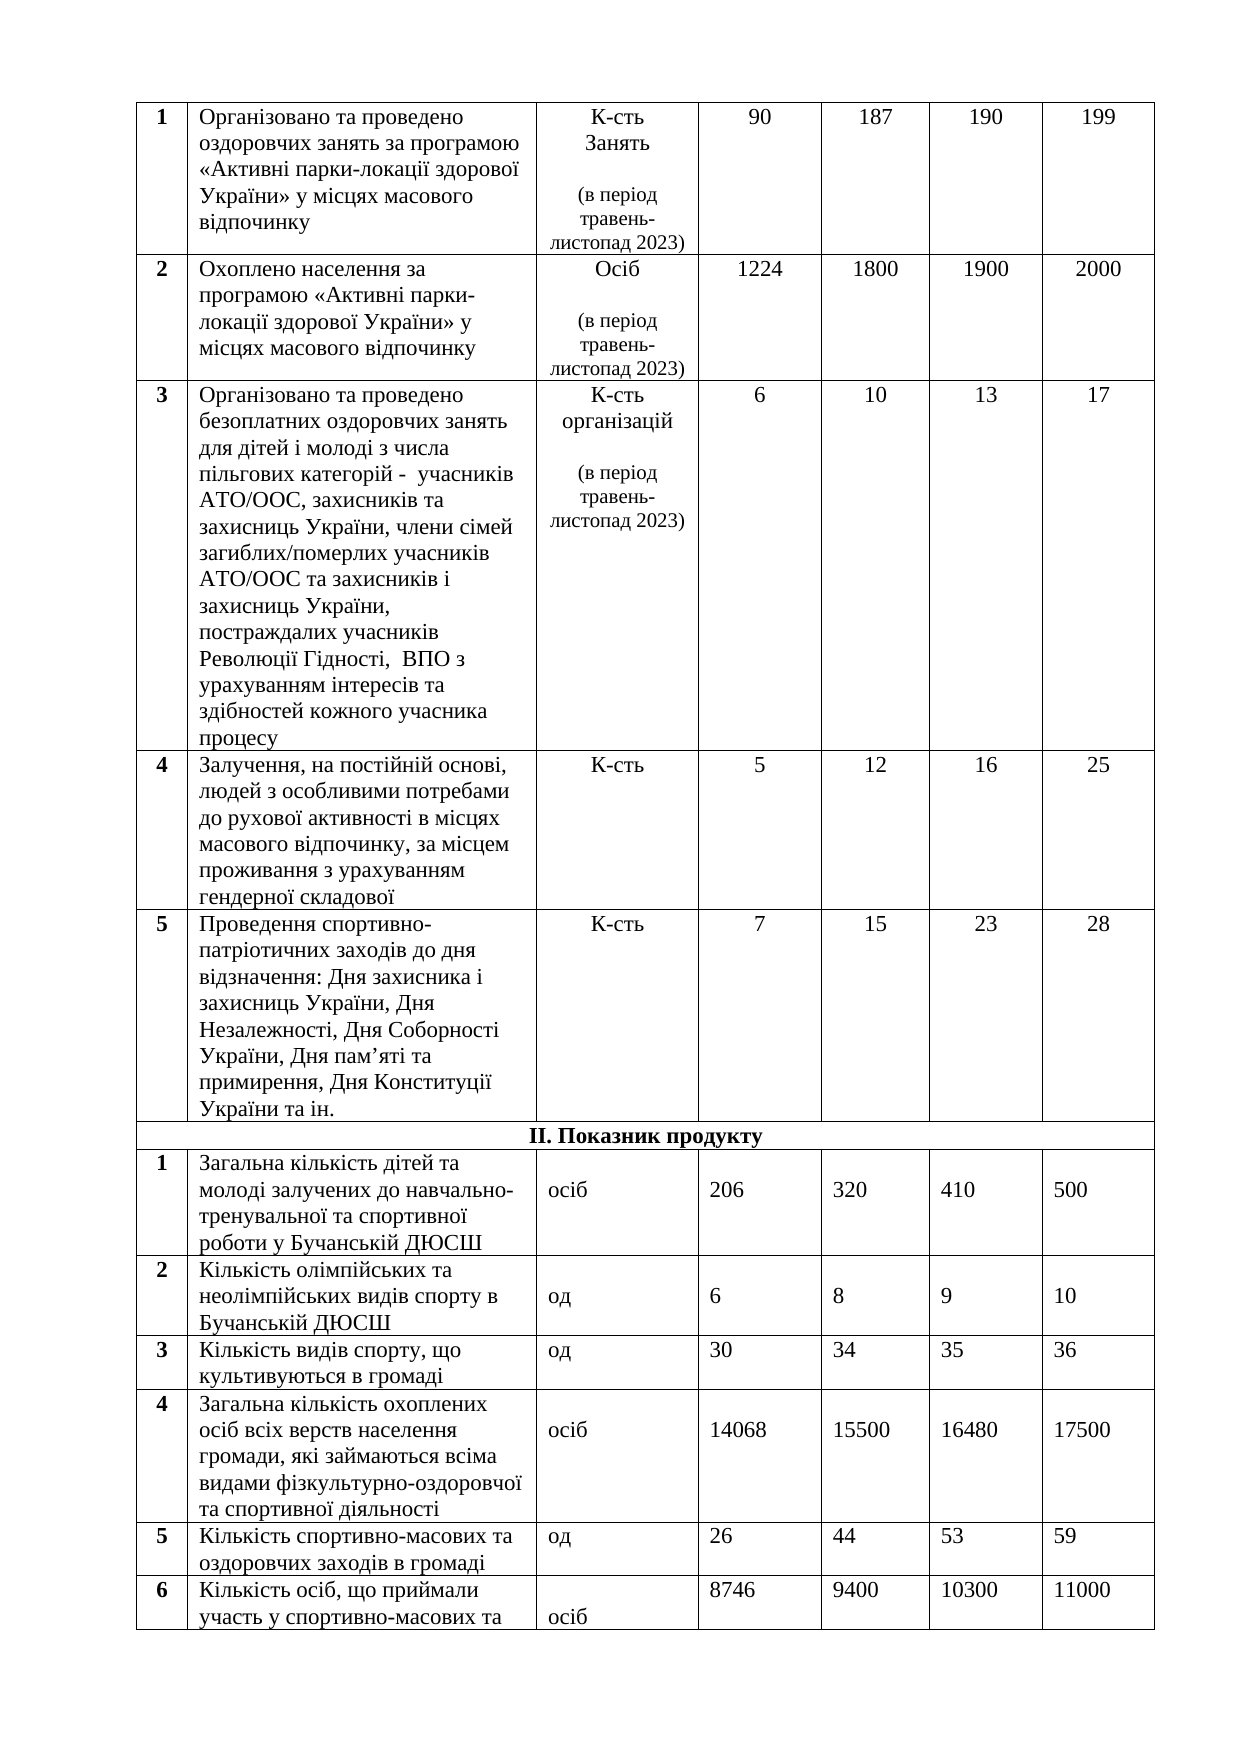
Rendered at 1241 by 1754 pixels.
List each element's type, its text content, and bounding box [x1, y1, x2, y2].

table_cell 5 [137, 910, 187, 1121]
table_cell 6 [699, 381, 821, 750]
table_cell Кількість видів спорту, що культивуються в громаді [188, 1336, 536, 1389]
table_cell 17500 [1043, 1390, 1154, 1522]
table_cell 206 [699, 1150, 821, 1255]
table_cell 14068 [699, 1390, 821, 1522]
table_cell осіб [537, 1390, 698, 1522]
table_cell Кількість олімпійських та неолімпійських видів спорту в Бучанській ДЮСШ [188, 1256, 536, 1335]
table_cell 53 [930, 1523, 1042, 1575]
table_cell 2 [137, 1256, 187, 1335]
table_cell 9400 [822, 1576, 929, 1629]
table_cell 16 [930, 751, 1042, 909]
table_cell 90 [699, 103, 821, 254]
table_cell 1800 [822, 255, 929, 380]
table_cell Осіб (в період травень-листопад 2023) [537, 255, 698, 380]
table_cell 9 [930, 1256, 1042, 1335]
table_cell 25 [1043, 751, 1154, 909]
table_cell 30 [699, 1336, 821, 1389]
table_cell 3 [137, 381, 187, 750]
table_cell осіб [537, 1576, 698, 1629]
table_cell 410 [930, 1150, 1042, 1255]
table_cell 2000 [1043, 255, 1154, 380]
table_cell од [537, 1256, 698, 1335]
table_cell 6 [137, 1576, 187, 1629]
table_cell 10 [1043, 1256, 1154, 1335]
table_cell 16480 [930, 1390, 1042, 1522]
table_cell 8 [822, 1256, 929, 1335]
table_cell 11000 [1043, 1576, 1154, 1629]
table_cell 5 [699, 751, 821, 909]
table_cell К-сть Занять (в період травень-листопад 2023) [537, 103, 698, 254]
table_cell 59 [1043, 1523, 1154, 1575]
table_cell 190 [930, 103, 1042, 254]
table_cell 35 [930, 1336, 1042, 1389]
table_cell 17 [1043, 381, 1154, 750]
table_cell 187 [822, 103, 929, 254]
table_cell Загальна кількість дітей та молоді залучених до навчально-тренувальної та спортивної роботи у Бучанській ДЮСШ [188, 1150, 536, 1255]
table_cell 3 [137, 1336, 187, 1389]
table_cell 8746 [699, 1576, 821, 1629]
table_cell 15 [822, 910, 929, 1121]
table_cell 13 [930, 381, 1042, 750]
table_cell 2 [137, 255, 187, 380]
table_cell осіб [537, 1150, 698, 1255]
table_cell 23 [930, 910, 1042, 1121]
table_cell Залучення, на постійній основі, людей з особливими потребами до рухової активності в місцях масового відпочинку, за місцем проживання з урахуванням гендерної складової [188, 751, 536, 909]
table_cell 320 [822, 1150, 929, 1255]
table_cell 1900 [930, 255, 1042, 380]
table_cell од [537, 1523, 698, 1575]
table_cell Організовано та проведено безоплатних оздоровчих занять для дітей і молоді з числа пільгових категорій - учасників АТО/ООС, захисників та захисниць України, члени сімей загиблих/померлих учасників АТО/ООС та захисників і захисниць України, постраждалих учасників Революції Гідності, ВПО з урахуванням інтересів та здібностей кожного учасника процесу [188, 381, 536, 750]
table_cell 10300 [930, 1576, 1042, 1629]
table_cell 1 [137, 103, 187, 254]
table_cell К-сть [537, 910, 698, 1121]
table_cell 15500 [822, 1390, 929, 1522]
table_cell Кількість спортивно-масових та оздоровчих заходів в громаді [188, 1523, 536, 1575]
table_cell 34 [822, 1336, 929, 1389]
table_cell 7 [699, 910, 821, 1121]
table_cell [188, 1576, 536, 1629]
table_cell 4 [137, 751, 187, 909]
table_cell 1 [137, 1150, 187, 1255]
table_cell 36 [1043, 1336, 1154, 1389]
table_cell К-сть [537, 751, 698, 909]
table_cell од [537, 1336, 698, 1389]
table_cell К-сть організацій (в період травень-листопад 2023) [537, 381, 698, 750]
table_cell 28 [1043, 910, 1154, 1121]
table_cell 26 [699, 1523, 821, 1575]
table_cell 12 [822, 751, 929, 909]
table_cell 10 [822, 381, 929, 750]
table_cell 500 [1043, 1150, 1154, 1255]
table_cell ІІ. Показник продукту [137, 1122, 1154, 1148]
table_cell Охоплено населення за програмою «Активні парки-локації здорової України» у місцях масового відпочинку [188, 255, 536, 380]
table_cell Загальна кількість охоплених осіб всіх верств населення громади, які займаються всіма видами фізкультурно-оздоровчої та спортивної діяльності [188, 1390, 536, 1522]
table_cell 6 [699, 1256, 821, 1335]
table_cell 199 [1043, 103, 1154, 254]
table_cell 44 [822, 1523, 929, 1575]
table_cell 4 [137, 1390, 187, 1522]
table_cell Проведення спортивно-патріотичних заходів до дня відзначення: Дня захисника і захисниць України, Дня Незалежності, Дня Соборності України, Дня пам’яті та примирення, Дня Конституції України та ін. [188, 910, 536, 1121]
table_cell Організовано та проведено оздоровчих занять за програмою «Активні парки-локації здорової України» у місцях масового відпочинку [188, 103, 536, 254]
table_cell 5 [137, 1523, 187, 1575]
table_cell 1224 [699, 255, 821, 380]
